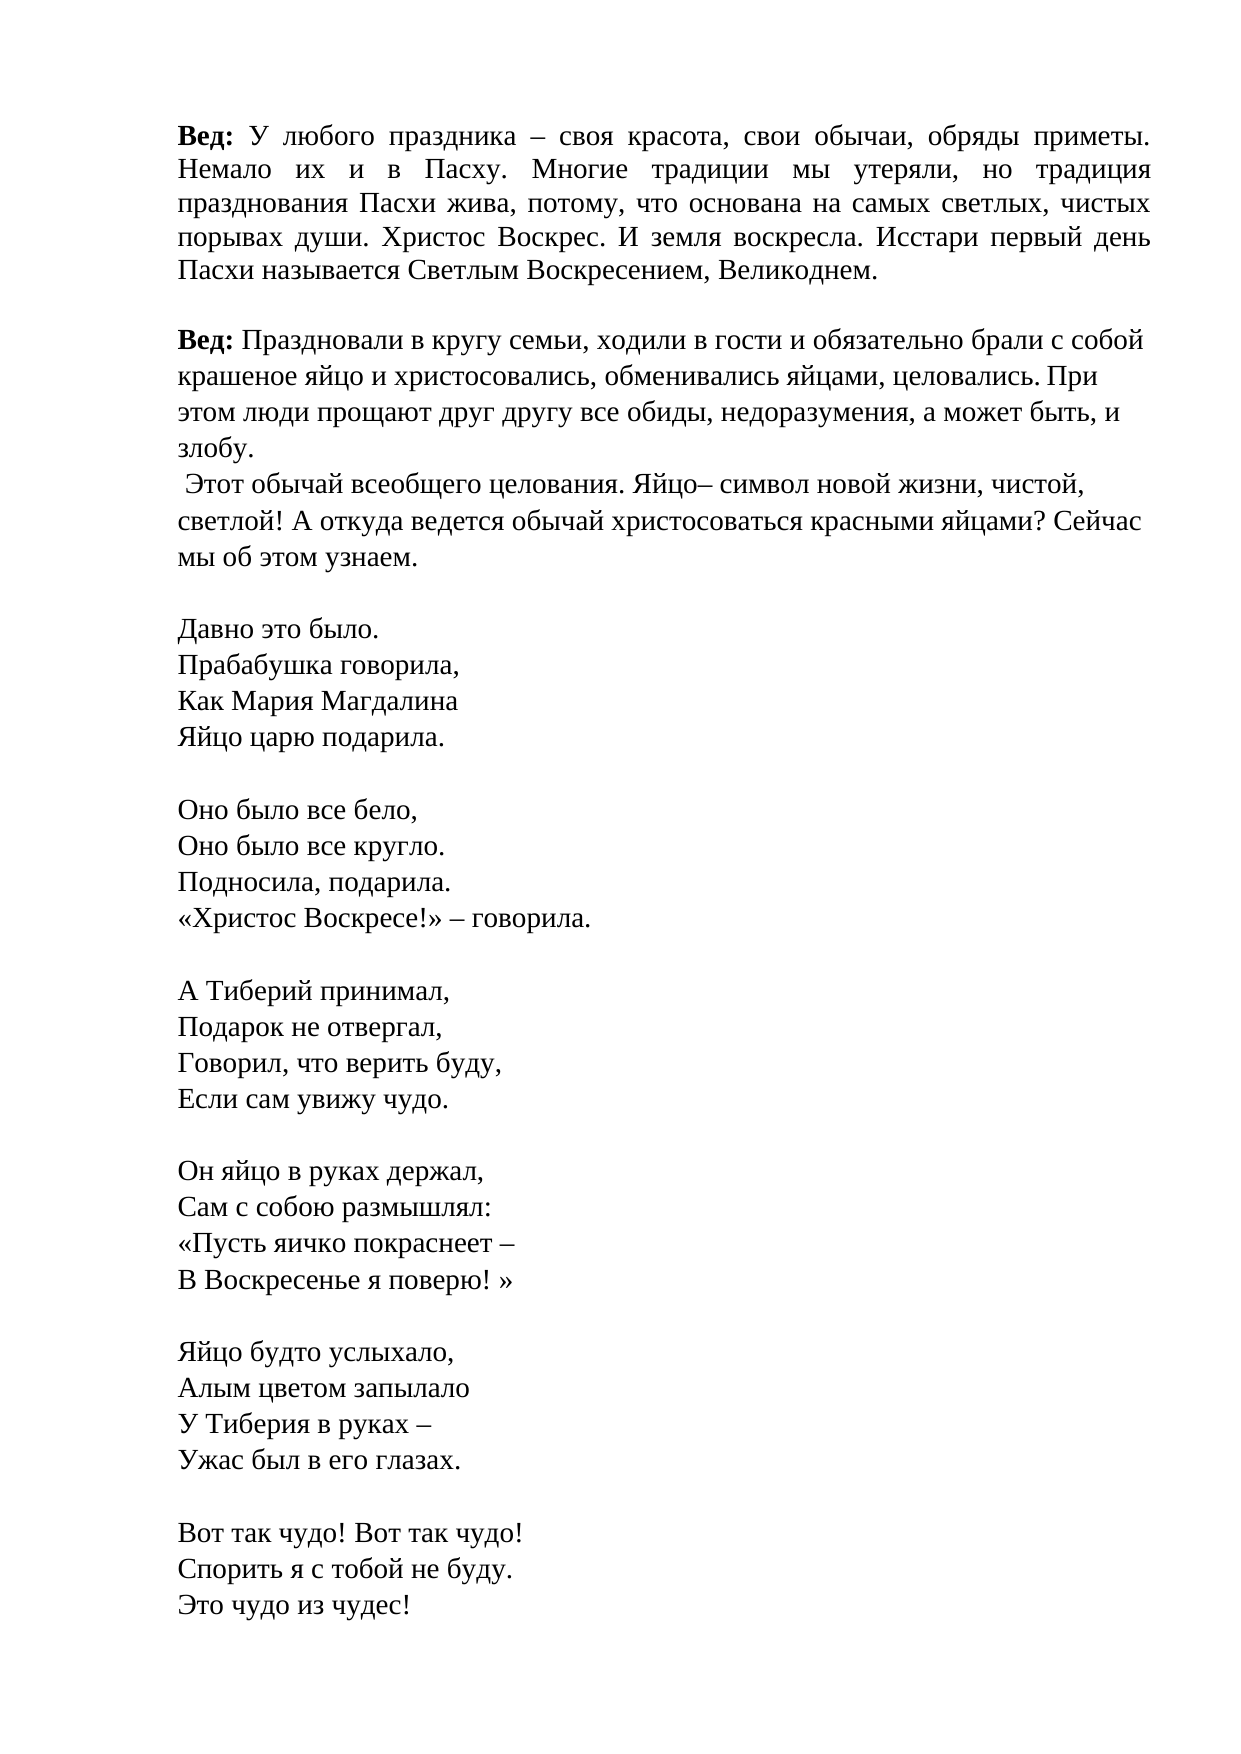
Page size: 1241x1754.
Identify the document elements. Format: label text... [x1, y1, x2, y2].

text У Тиберия в руках – [177, 1406, 1152, 1440]
text А Тиберий принимал, [177, 973, 1152, 1006]
text Алым цветом запылало [177, 1370, 1152, 1404]
text Как Мария Магдалина [177, 683, 1152, 717]
text Если сам увижу чудо. [177, 1081, 1152, 1114]
text «Пусть яичко покраснеет – [177, 1226, 1152, 1259]
text В Воскресенье я поверю! » [177, 1262, 1152, 1295]
text Ужас был в его глазах. [177, 1442, 1152, 1476]
text Вед: Праздновали в кругу семьи, ходили в гости и обязательно брали с собой крашеное яйцо и христосовались, обменивались яйцами, целовались. При этом люди прощают друг другу все обиды, недоразумения, а может быть, и злобу. [177, 322, 1152, 464]
text Подарок не отвергал, [177, 1009, 1152, 1042]
text «Христос Воскресе!» – говорила. [177, 900, 1152, 934]
text Сам с собою размышлял: [177, 1189, 1152, 1223]
text Это чудо из чудес! [177, 1587, 1152, 1621]
text Спорить я с тобой не буду. [177, 1551, 1152, 1584]
text Прабабушка говорила, [177, 647, 1152, 681]
text Яйцо будто услыхало, [177, 1334, 1152, 1368]
text Яйцо царю подарила. [177, 719, 1152, 753]
text Вот так чудо! Вот так чудо! [177, 1515, 1152, 1548]
text Оно было все кругло. [177, 828, 1152, 862]
text Он яйцо в руках держал, [177, 1153, 1152, 1187]
text Подносила, подарила. [177, 864, 1152, 898]
text Давно это было. [177, 611, 1152, 645]
text Вед: У любого праздника – своя красота, свои обычаи, обряды приметы. Немало их и в Пасху. Многие традиции мы утеряли, но традиция празднования Пасхи жива, потому, что основана на самых светлых, чистых порывах души. Христос Воскрес. И земля воскресла. Исстари первый день Пасхи называется Светлым Воскресением, Великоднем. [177, 118, 1152, 286]
text Говорил, что верить буду, [177, 1045, 1152, 1078]
text Этот обычай всеобщего целования. Яйцо– символ новой жизни, чистой, светлой! А откуда ведется обычай христосоваться красными яйцами? Сейчас мы об этом узнаем. [177, 467, 1152, 572]
text Оно было все бело, [177, 792, 1152, 825]
